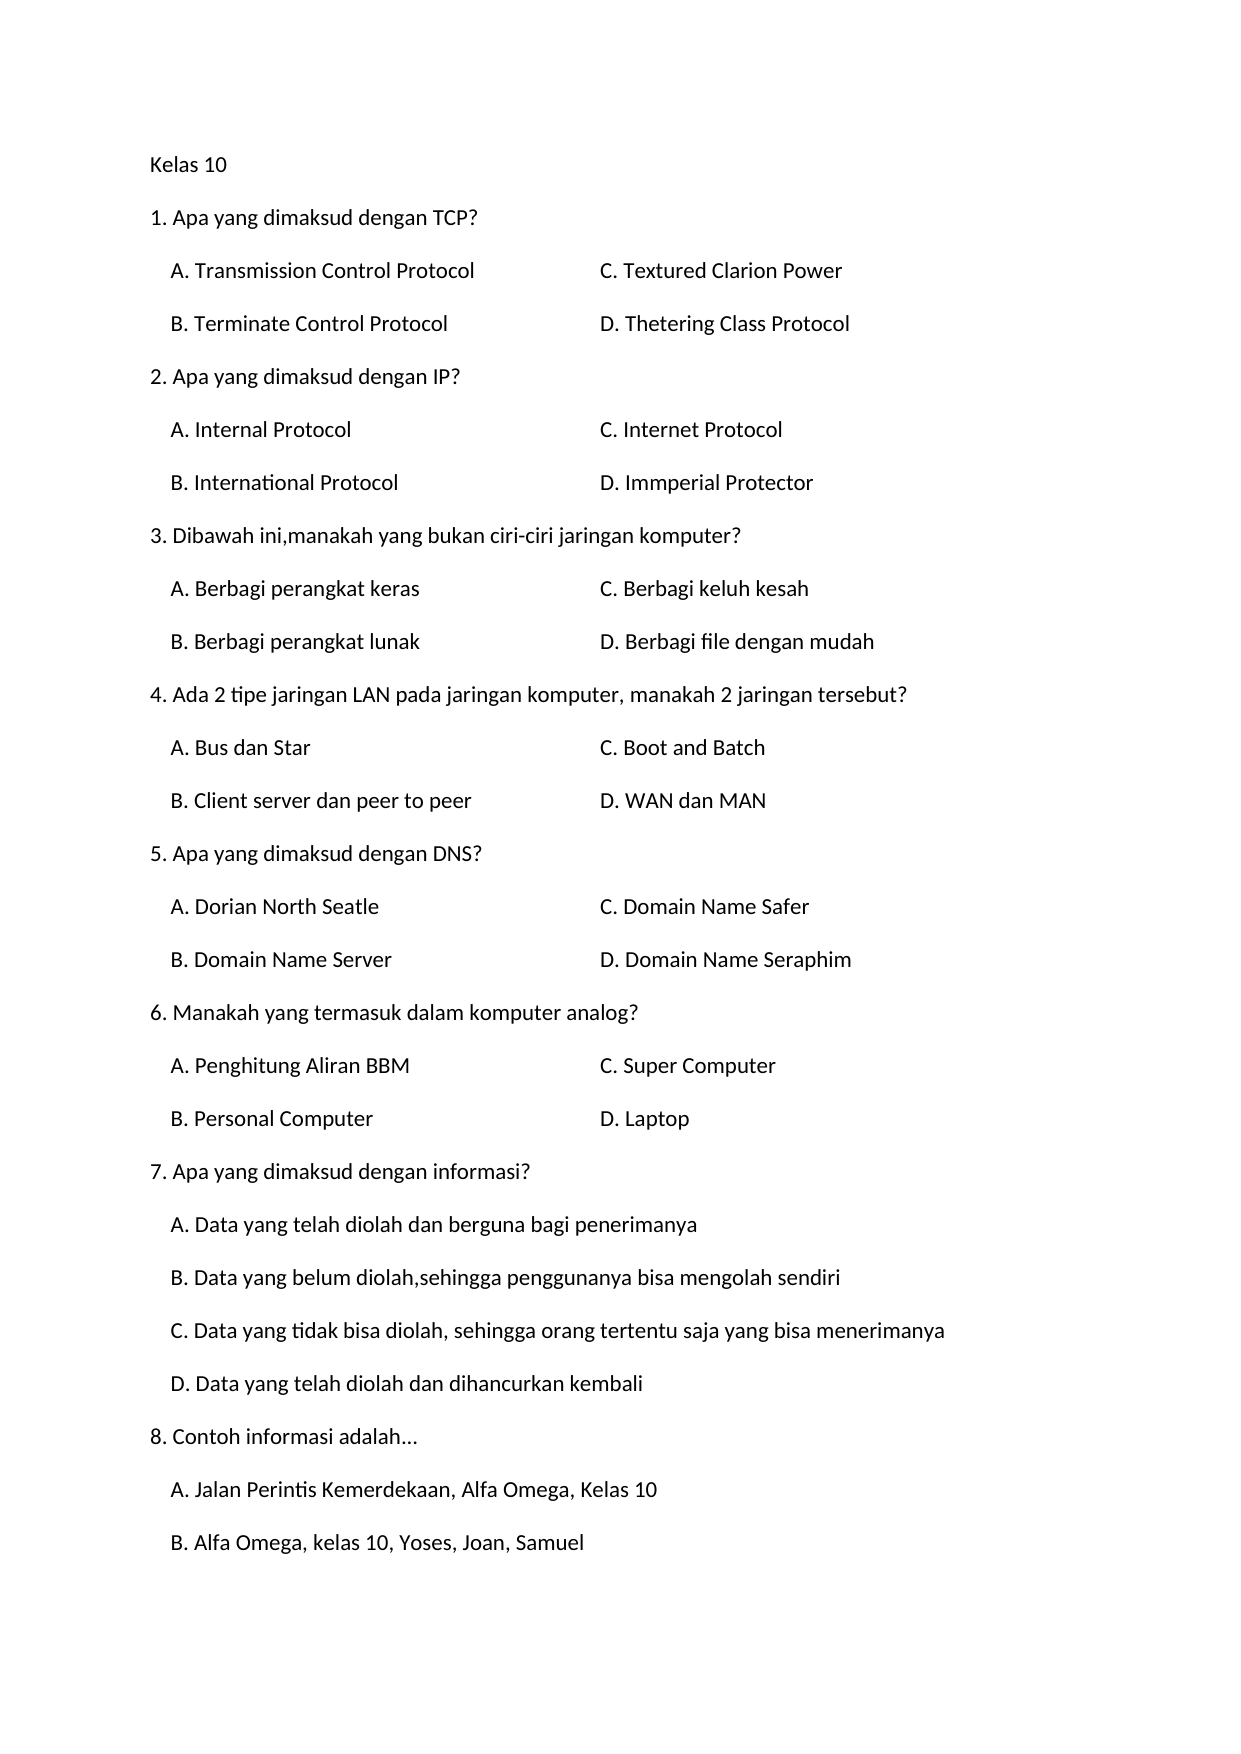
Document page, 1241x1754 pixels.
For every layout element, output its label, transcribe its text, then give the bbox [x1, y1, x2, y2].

text A. Internal Protocol C. Internet Protocol [150, 415, 1090, 443]
text C. Data yang tidak bisa diolah, sehingga orang tertentu saja yang bisa menerimanya [150, 1316, 1090, 1344]
text A. Bus dan Star C. Boot and Batch [150, 733, 1090, 761]
text B. International Protocol D. Immperial Protector [150, 468, 1090, 496]
text 6. Manakah yang termasuk dalam komputer analog? [150, 998, 1090, 1026]
text Kelas 10 [150, 150, 1090, 178]
text 8. Contoh informasi adalah... [150, 1422, 1090, 1451]
text 5. Apa yang dimaksud dengan DNS? [150, 839, 1090, 867]
text 4. Ada 2 tipe jaringan LAN pada jaringan komputer, manakah 2 jaringan tersebut? [150, 680, 1090, 708]
text A. Penghitung Aliran BBM C. Super Computer [150, 1051, 1090, 1079]
text A. Jalan Perintis Kemerdekaan, Alfa Omega, Kelas 10 [150, 1476, 1090, 1503]
text A. Data yang telah diolah dan berguna bagi penerimanya [150, 1210, 1090, 1238]
text B. Alfa Omega, kelas 10, Yoses, Joan, Samuel [150, 1528, 1090, 1557]
text D. Data yang telah diolah dan dihancurkan kembali [150, 1369, 1090, 1397]
text B. Terminate Control Protocol D. Thetering Class Protocol [150, 309, 1090, 337]
text B. Personal Computer D. Laptop [150, 1104, 1090, 1132]
text A. Dorian North Seatle C. Domain Name Safer [150, 892, 1090, 920]
text 3. Dibawah ini,manakah yang bukan ciri-ciri jaringan komputer? [150, 521, 1090, 549]
text 1. Apa yang dimaksud dengan TCP? [150, 203, 1090, 231]
text A. Berbagi perangkat keras C. Berbagi keluh kesah [150, 574, 1090, 602]
text A. Transmission Control Protocol C. Textured Clarion Power [150, 256, 1090, 284]
text B. Data yang belum diolah,sehingga penggunanya bisa mengolah sendiri [150, 1263, 1090, 1291]
text 2. Apa yang dimaksud dengan IP? [150, 362, 1090, 390]
text B. Berbagi perangkat lunak D. Berbagi file dengan mudah [150, 627, 1090, 655]
text 7. Apa yang dimaksud dengan informasi? [150, 1157, 1090, 1185]
text B. Domain Name Server D. Domain Name Seraphim [150, 945, 1090, 973]
text B. Client server dan peer to peer D. WAN dan MAN [150, 786, 1090, 814]
